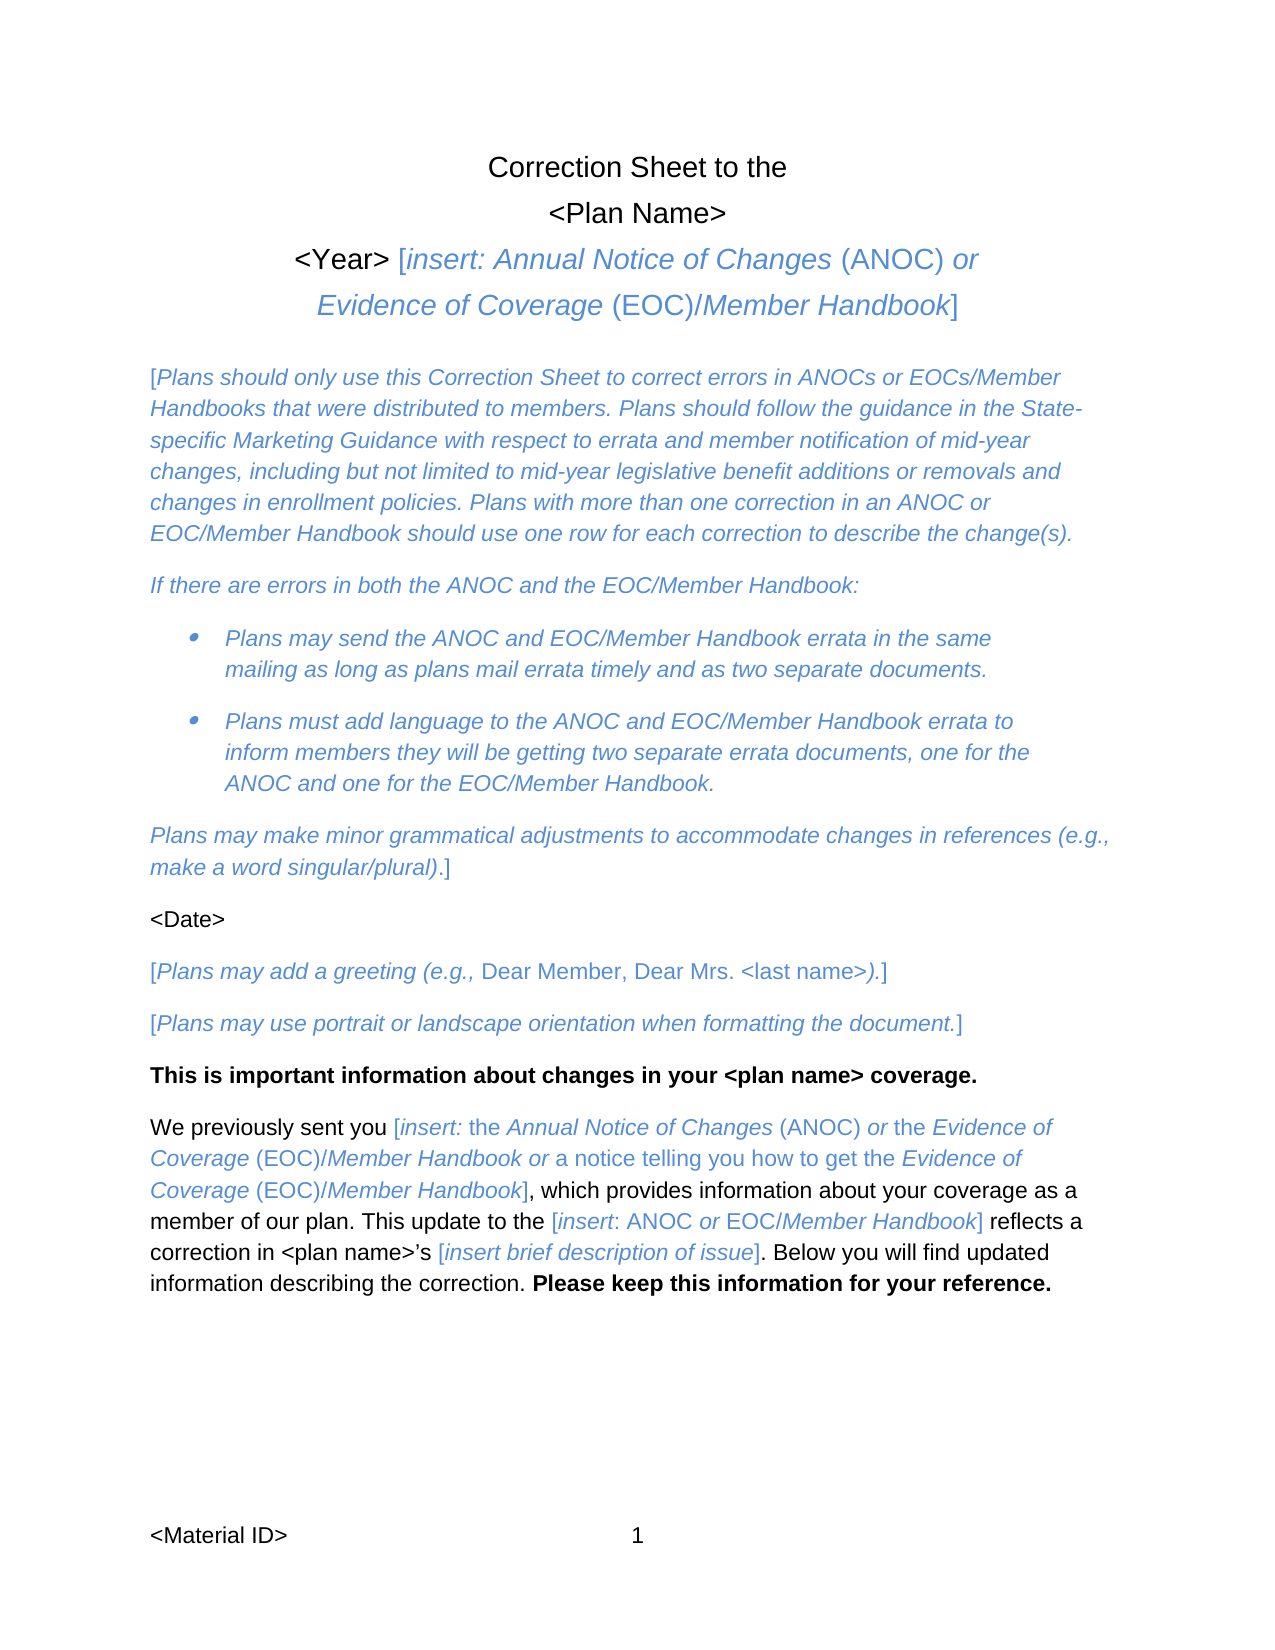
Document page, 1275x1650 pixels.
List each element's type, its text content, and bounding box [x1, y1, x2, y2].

text <Date> [150, 902, 1125, 933]
text [Plans may use portrait or landscape orientation when formatting the document.] [150, 1006, 1068, 1038]
text Plans may make minor grammatical adjustments to accommodate changes in references (e.g., make a word singular/plural).] [150, 819, 1125, 881]
text <Year> [insert: Annual Notice of Changes (ANOC) or [150, 242, 1125, 276]
text [Plans may add a greeting (e.g., Dear Member, Dear Mrs. <last name>).] [150, 954, 1068, 986]
text We previously sent you [insert: the Annual Notice of Changes (ANOC) or the Evidence of Coverage (EOC)/Member Handbook or a notice telling you how to get the Evidence of Coverage (EOC)/Member Handbook], which provides information about your coverage as a member of our plan. This update to the [insert: ANOC or EOC/Member Handbook] reflects a correction in <plan name>’s [insert brief description of issue]. Below you will find updated information describing the correction. Please keep this information for your reference. [150, 1111, 1125, 1298]
text This is important information about changes in your <plan name> coverage. [150, 1058, 1125, 1090]
list Plans may send the ANOC and EOC/Member Handbook errata in the same mailing as long as plans mail errata timely and as two separate documents. [187, 621, 1050, 683]
text If there are errors in both the ANOC and the EOC/Member Handbook: [150, 569, 1125, 600]
text <Plan Name> [150, 196, 1125, 229]
text Correction Sheet to the [150, 150, 1125, 183]
text Evidence of Coverage (EOC)/Member Handbook] [150, 288, 1125, 322]
list Plans must add language to the ANOC and EOC/Member Handbook errata to inform members they will be getting two separate errata documents, one for the ANOC and one for the EOC/Member Handbook. [187, 704, 1050, 798]
text [Plans should only use this Correction Sheet to correct errors in ANOCs or EOCs/Member Handbooks that were distributed to members. Plans should follow the guidance in the State-specific Marketing Guidance with respect to errata and member notification of mid-year changes, including but not limited to mid-year legislative benefit additions or removals and changes in enrollment policies. Plans with more than one correction in an ANOC or EOC/Member Handbook should use one row for each correction to describe the change(s). [150, 361, 1125, 548]
